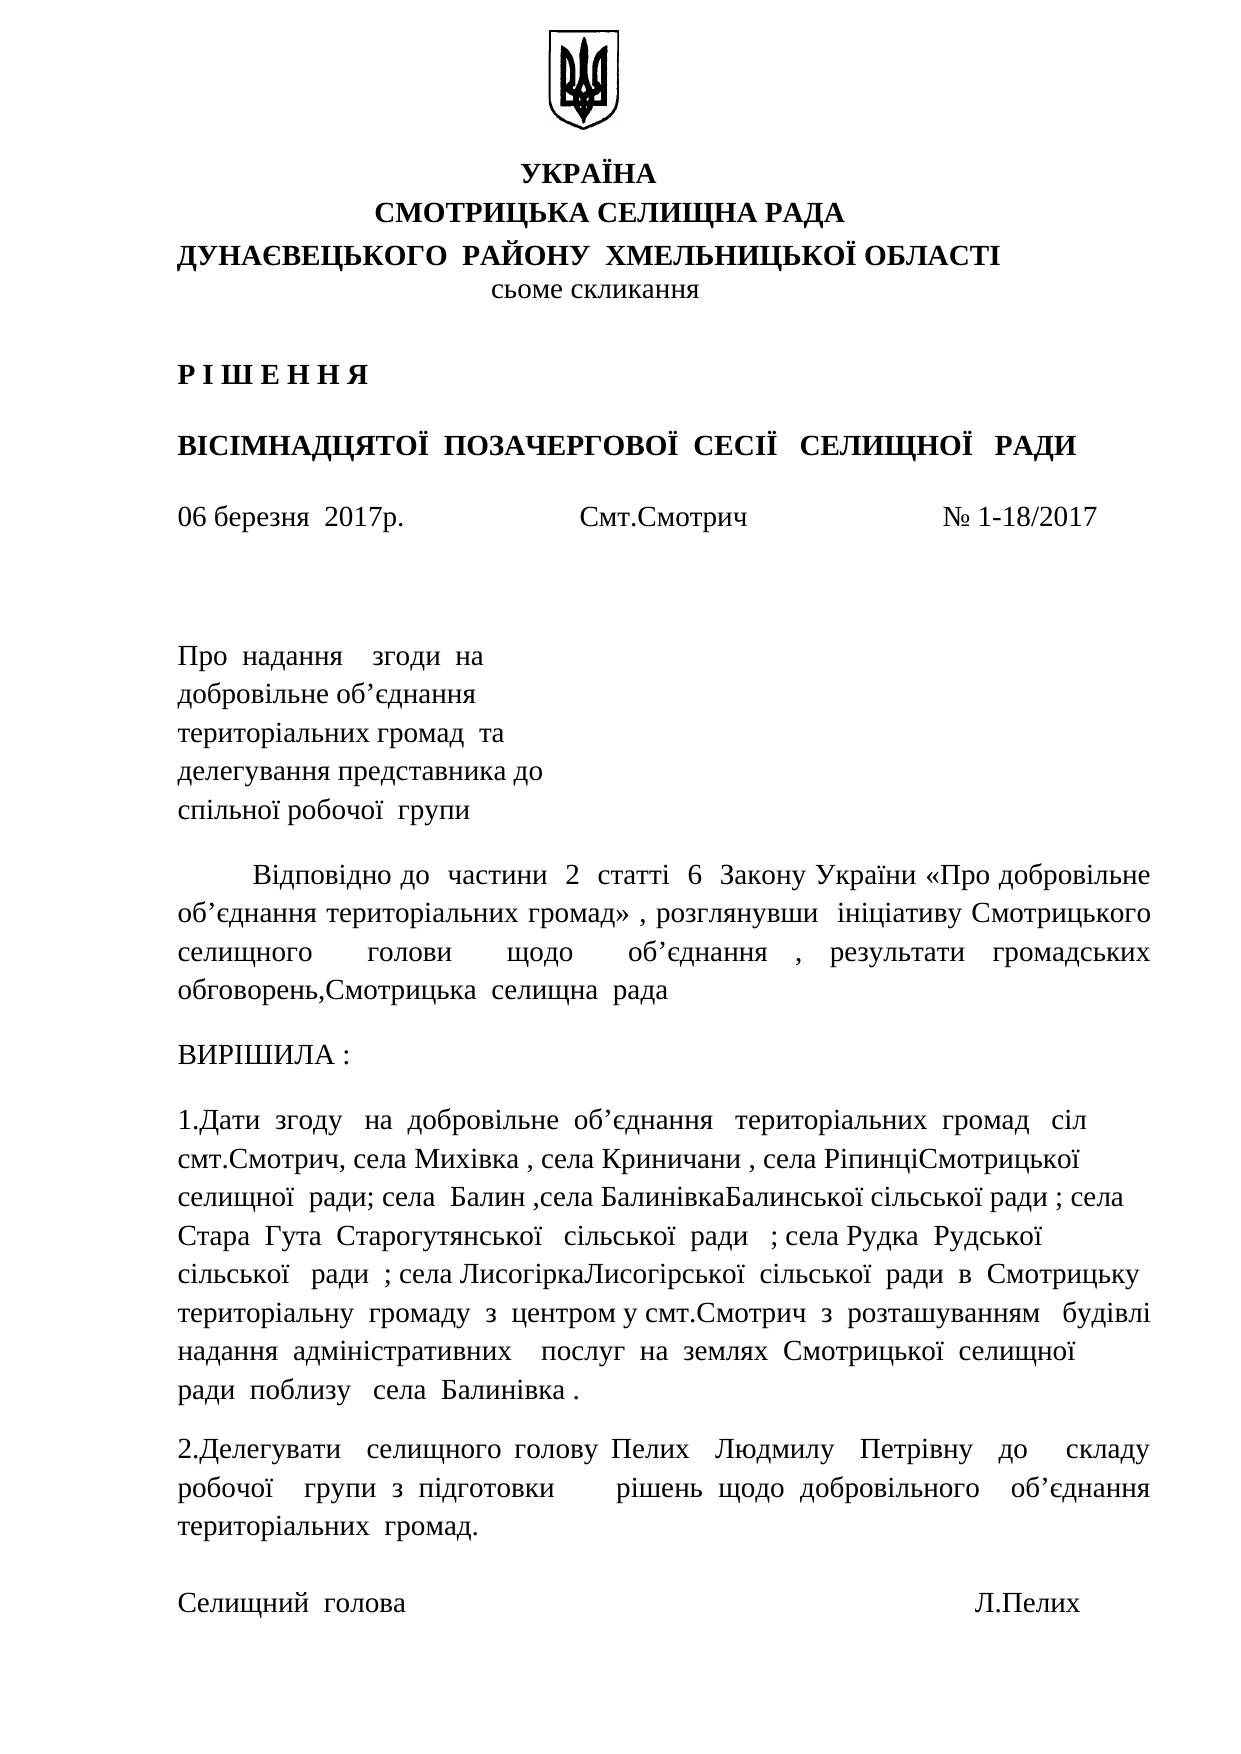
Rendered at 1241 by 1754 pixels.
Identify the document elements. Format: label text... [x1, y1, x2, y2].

text 06 березня 2017р. Смт.Смотрич № 1-18/2017 [177, 499, 1152, 533]
text Про надання згоди на [177, 638, 1152, 671]
text територіальних громад та [177, 715, 1152, 748]
text ВІСІМНАДЦЯТОЇ ПОЗАЧЕРГОВОЇ СЕСІЇ СЕЛИЩНОЇ РАДИ [177, 428, 1152, 462]
text 2.Делегувати селищного голову Пелих Людмилу Петрівну до складу робочої групи з підготовки рішень щодо добровільного об’єднання територіальних громад. [177, 1431, 1152, 1542]
text Відповідно до частини 2 статті 6 Закону України «Про добровільне об’єднання територіальних громад» , розглянувши ініціативу Смотрицького селищного голови щодо об’єднання , результати громадських обговорень,Смотрицька селищна рада [177, 857, 1152, 1006]
text смт.Смотрич, села Михівка , села Криничани , села РіпинціСмотрицької селищної ради; села Балин ,села БалинівкаБалинської сільської ради ; села Стара Гута Старогутянської сільської ради ; села Рудка Рудської сільської ради ; села ЛисогіркаЛисогірської сільської ради в Смотрицьку територіальну громаду з центром у смт.Смотрич з розташуванням будівлі надання адміністративних послуг на землях Смотрицької селищної ради поблизу села Балинівка . [177, 1141, 1152, 1406]
text сьоме скликання [177, 271, 1152, 305]
text добровільне об’єднання [177, 676, 1152, 710]
text ДУНАЄВЕЦЬКОГО РАЙОНУ Хмельницької області [147, 234, 1152, 271]
text УКРАЇНА Смотрицька СЕЛИЩна рада [177, 157, 1152, 229]
text Селищний голова Л.Пелих [177, 1586, 1152, 1619]
text делегування представника до [177, 753, 1152, 787]
text Р І Ш Е Н Н Я [177, 357, 1152, 391]
text ВИРІШИЛА : [177, 1037, 1152, 1071]
text 1.Дати згоду на добровільне об’єднання територіальних громад сіл [177, 1102, 1152, 1136]
text спільної робочої групи [177, 792, 1152, 825]
picture [548, 30, 620, 130]
